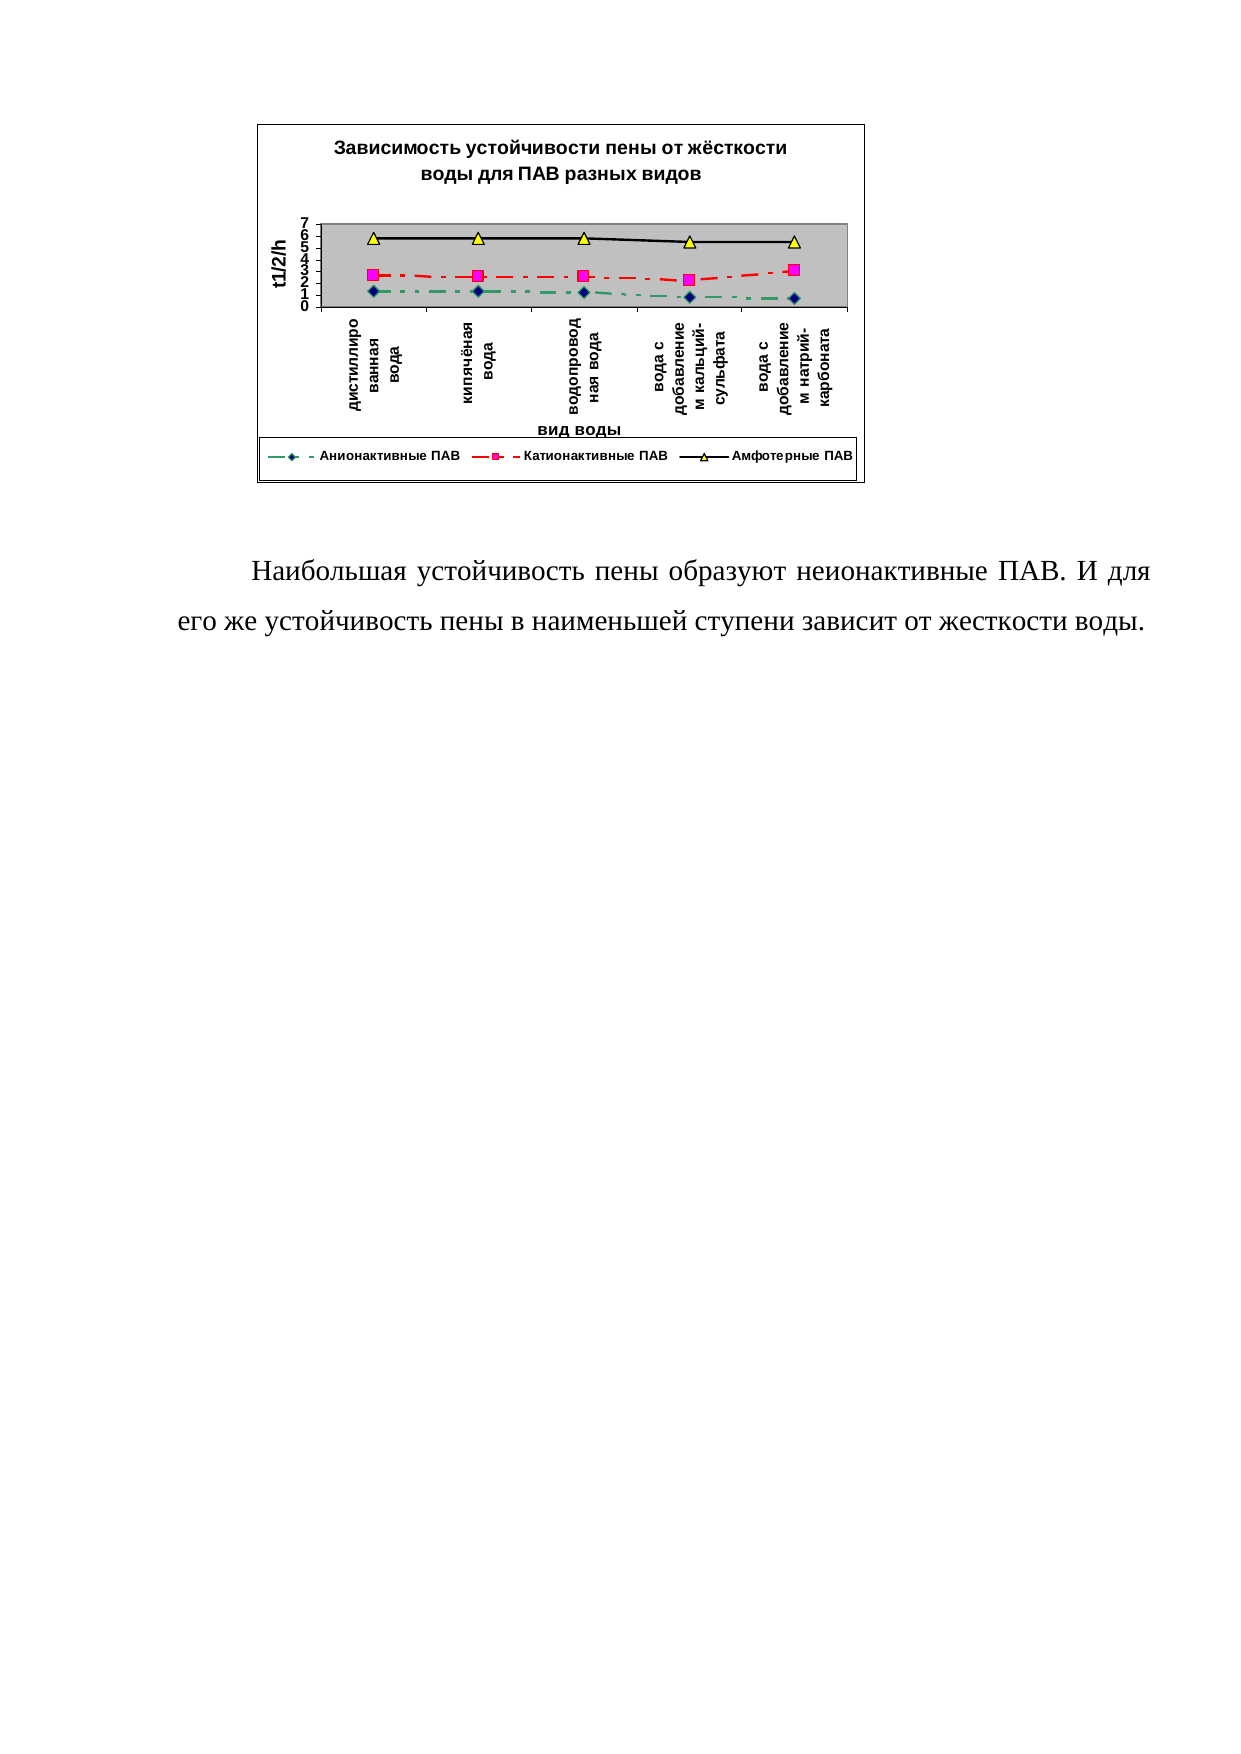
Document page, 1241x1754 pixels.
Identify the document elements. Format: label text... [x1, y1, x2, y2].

text Наибольшая устойчивость пены образуют неионактивные ПАВ. И для его же устойчивость пены в наименьшей ступени зависит от жесткости воды. [177, 553, 1152, 637]
